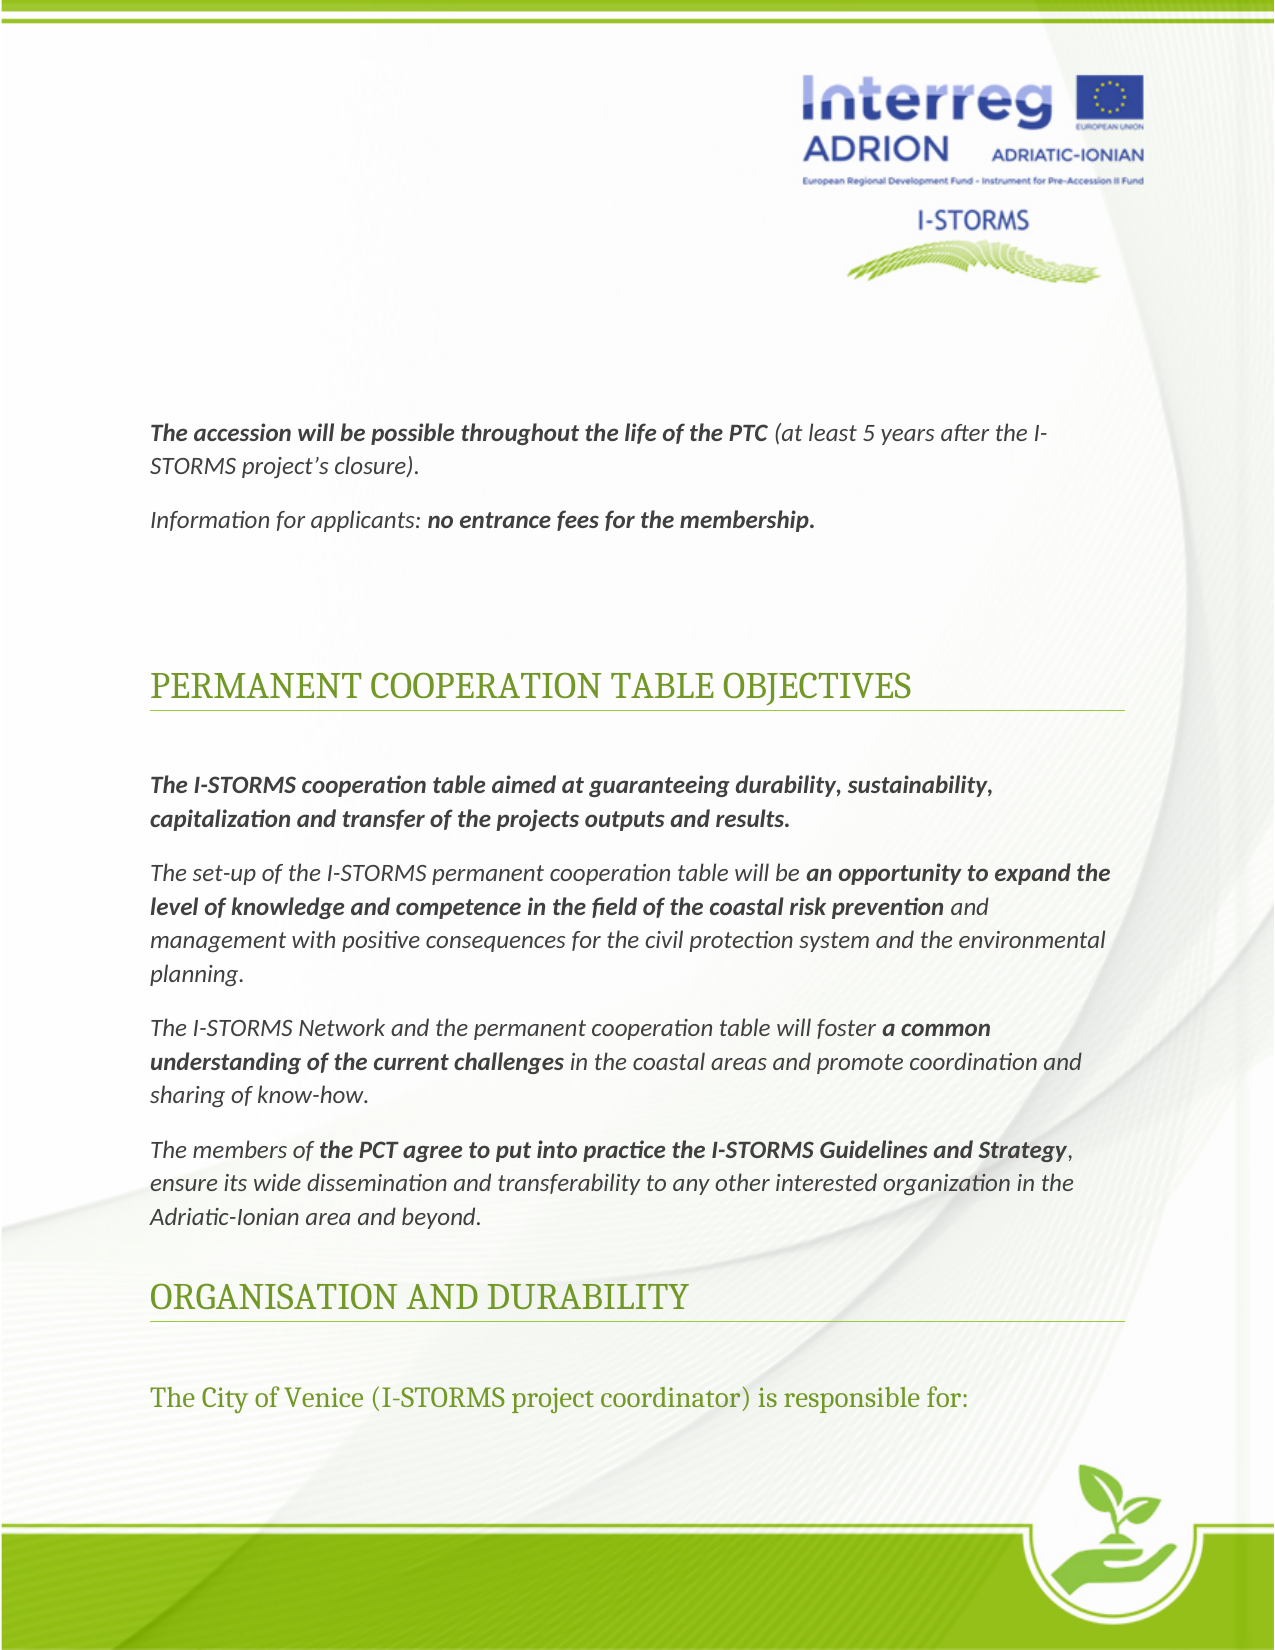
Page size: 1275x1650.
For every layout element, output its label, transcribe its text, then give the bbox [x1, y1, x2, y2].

text The accession will be possible throughout the life of the PTC (at least 5 years after the I-STORMS project’s closure). [150, 417, 1125, 481]
picture [1, 0, 1274, 1650]
subtitle The City of Venice (I-STORMS project coordinator) is responsible for: [150, 1381, 1125, 1414]
subtitle PERMANENT COOPERATION TABLE OBJECTIVES [150, 664, 1125, 710]
text Information for applicants: no entrance fees for the membership. [150, 504, 1125, 535]
subtitle ORGANISATION AND DURABILITY [150, 1276, 1125, 1321]
text The set-up of the I-STORMS permanent cooperation table will be an opportunity to expand the level of knowledge and competence in the field of the coastal risk prevention and management with positive consequences for the civil protection system and the environmental planning. [150, 857, 1125, 988]
text The members of the PCT agree to put into practice the I-STORMS Guidelines and Strategy, ensure its wide dissemination and transferability to any other interested organization in the Adriatic-Ionian area and beyond. [150, 1134, 1125, 1231]
text The I-STORMS Network and the permanent cooperation table will foster a common understanding of the current challenges in the coastal areas and promote coordination and sharing of know-how. [150, 1012, 1125, 1110]
text The I-STORMS cooperation table aimed at guaranteeing durability, sustainability, capitalization and transfer of the projects outputs and results. [150, 769, 1125, 833]
